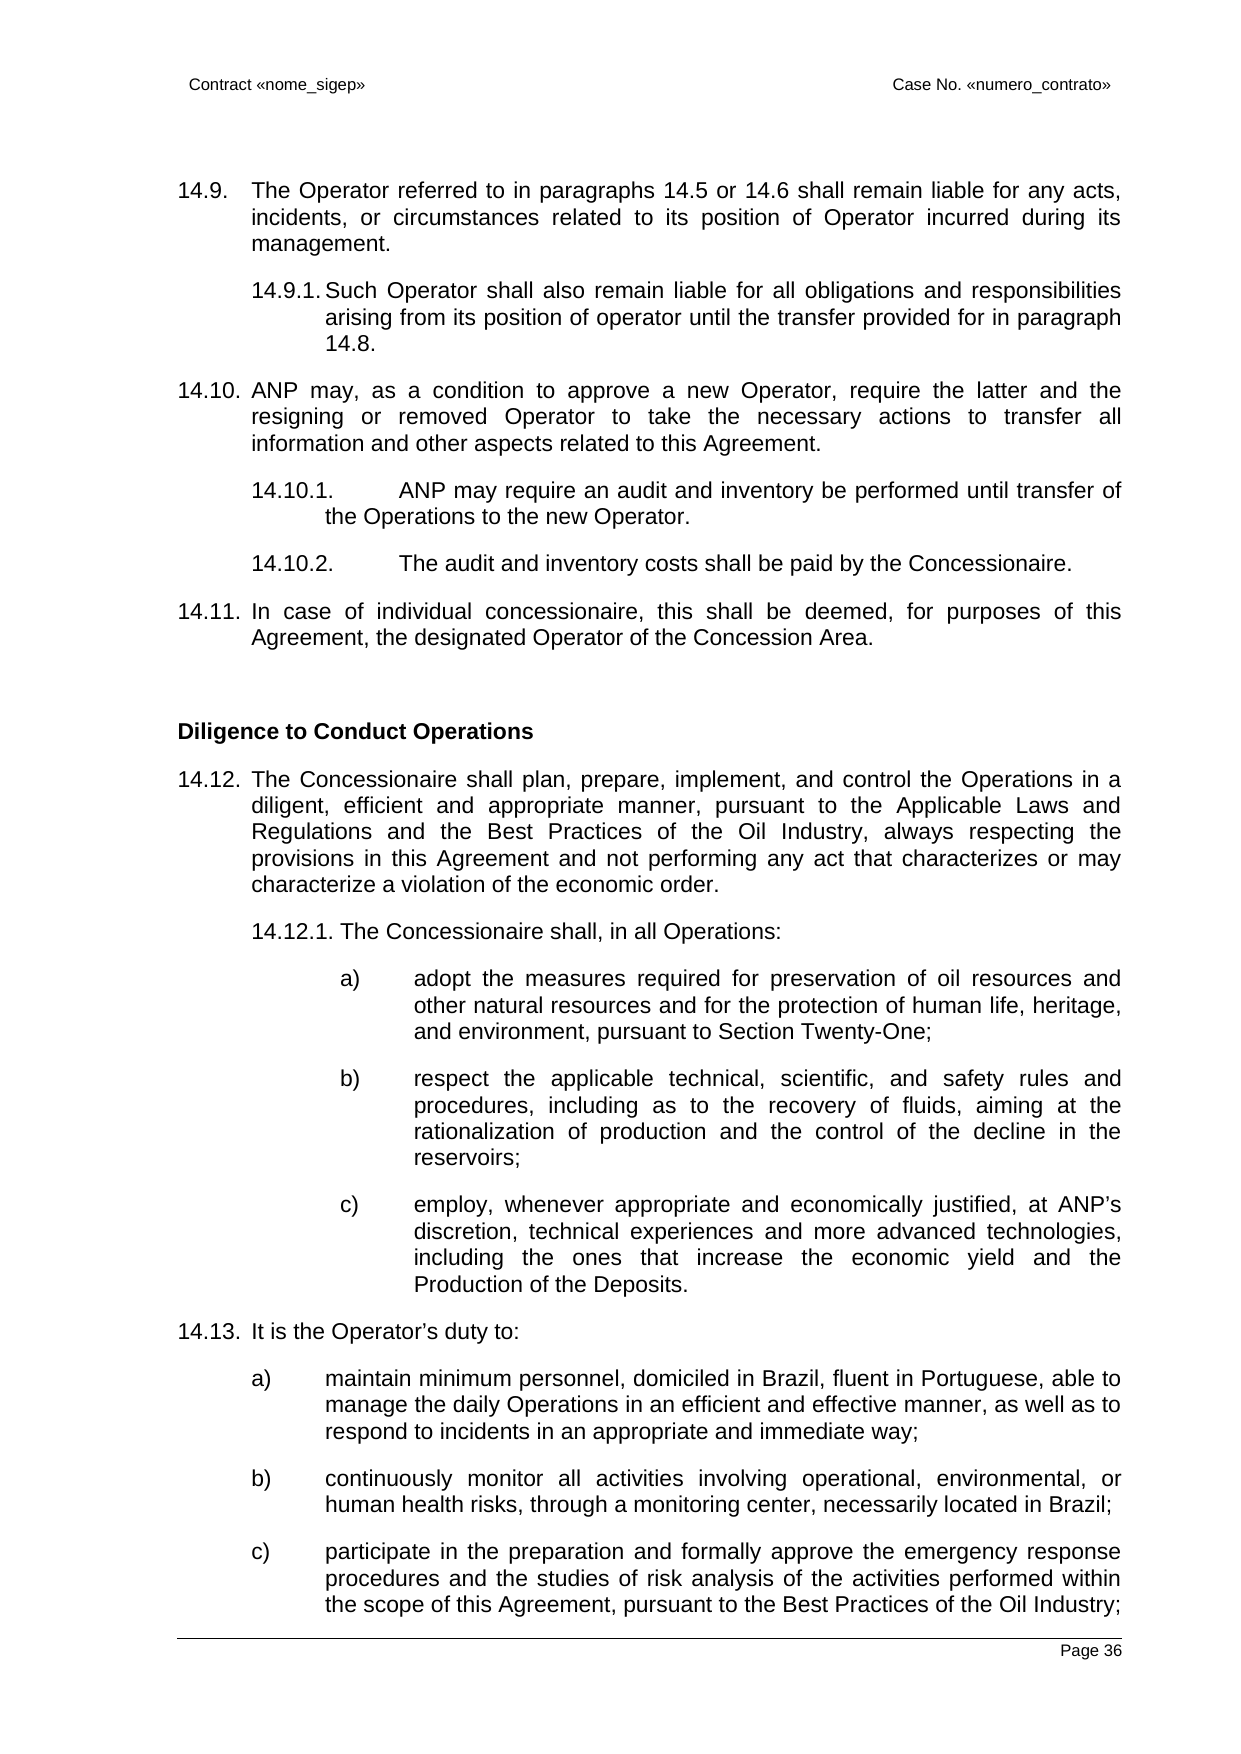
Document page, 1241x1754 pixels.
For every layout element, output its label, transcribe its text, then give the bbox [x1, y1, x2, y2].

text In case of individual concessionaire, this shall be deemed, for purposes of this Agreement, the designated Operator of the Concession Area. [177, 598, 1122, 650]
text The Concessionaire shall plan, prepare, implement, and control the Operations in a diligent, efficient and appropriate manner, pursuant to the Applicable Laws and Regulations and the Best Practices of the Oil Industry, always respecting the provisions in this Agreement and not performing any act that characterizes or may characterize a violation of the economic order. [177, 766, 1122, 897]
text ANP may require an audit and inventory be performed until transfer of the Operations to the new Operator. [251, 477, 1122, 529]
text The Concessionaire shall, in all Operations: [251, 918, 1122, 944]
text c) participate in the preparation and formally approve the emergency response procedures and the studies of risk analysis of the activities performed within the scope of this Agreement, pursuant to the Best Practices of the Oil Industry; [251, 1538, 1122, 1617]
text a) maintain minimum personnel, domiciled in Brazil, fluent in Portuguese, able to manage the daily Operations in an efficient and effective manner, as well as to respond to incidents in an appropriate and immediate way; [251, 1365, 1122, 1444]
text The audit and inventory costs shall be paid by the Concessionaire. [251, 550, 1122, 577]
text Such Operator shall also remain liable for all obligations and responsibilities arising from its position of operator until the transfer provided for in paragraph 14.8. [251, 277, 1122, 356]
text The Operator referred to in paragraphs 14.5 or 14.6 shall remain liable for any acts, incidents, or circumstances related to its position of Operator incurred during its management. [177, 177, 1122, 256]
text It is the Operator’s duty to: [177, 1318, 1122, 1344]
list respect the applicable technical, scientific, and safety rules and procedures, including as to the recovery of fluids, aiming at the rationalization of production and the control of the decline in the reservoirs; [340, 1065, 1122, 1171]
list employ, whenever appropriate and economically justified, at ANP’s discretion, technical experiences and more advanced technologies, including the ones that increase the economic yield and the Production of the Deposits. [340, 1191, 1122, 1297]
text b) continuously monitor all activities involving operational, environmental, or human health risks, through a monitoring center, necessarily located in Brazil; [251, 1465, 1122, 1517]
text ANP may, as a condition to approve a new Operator, require the latter and the resigning or removed Operator to take the necessary actions to transfer all information and other aspects related to this Agreement. [177, 377, 1122, 456]
text Diligence to Conduct Operations [177, 718, 1122, 745]
list adopt the measures required for preservation of oil resources and other natural resources and for the protection of human life, heritage, and environment, pursuant to Section Twenty-One; [340, 965, 1122, 1044]
